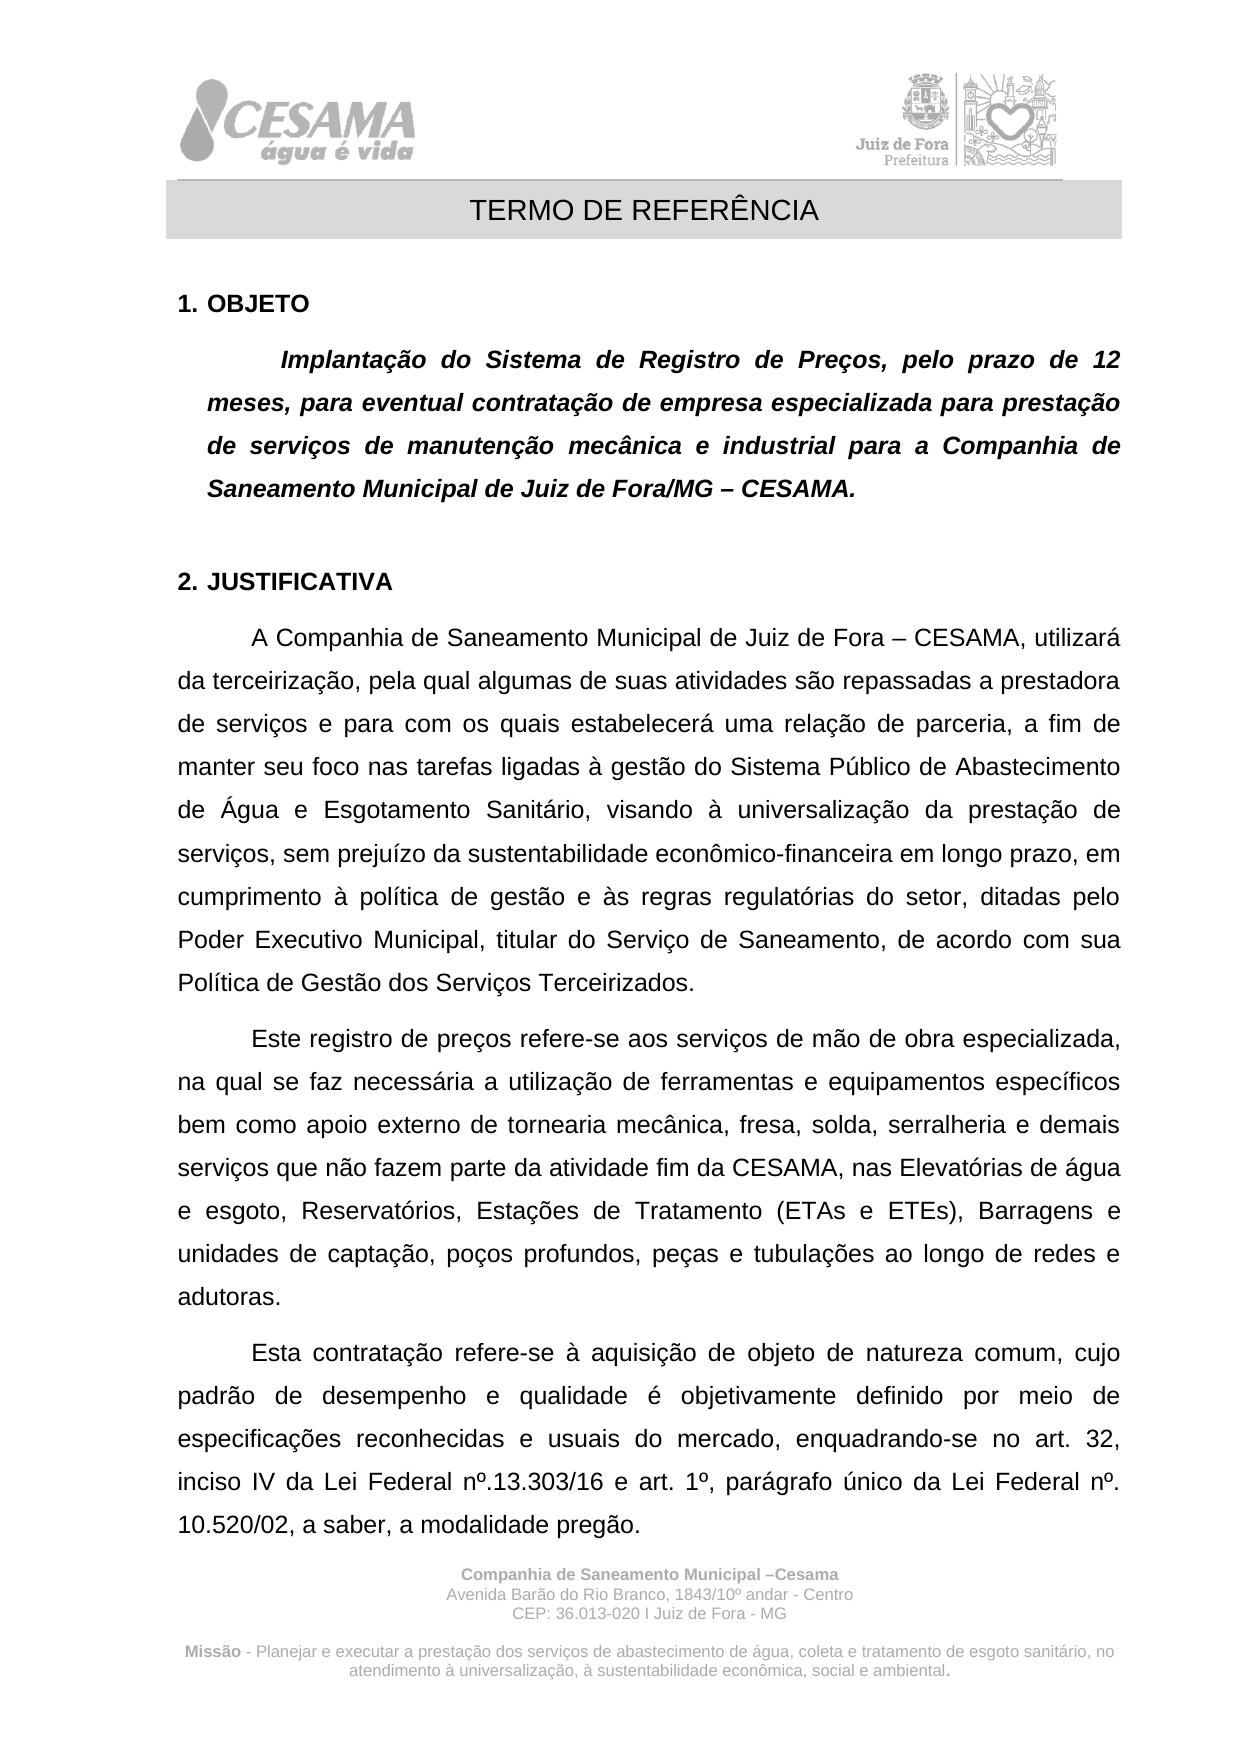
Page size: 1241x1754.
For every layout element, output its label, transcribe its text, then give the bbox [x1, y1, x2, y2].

text A Companhia de Saneamento Municipal de Juiz de Fora – CESAMA, utilizará da terceirização, pela qual algumas de suas atividades são repassadas a prestadora de serviços e para com os quais estabelecerá uma relação de parceria, a fim de manter seu foco nas tarefas ligadas à gestão do Sistema Público de Abastecimento de Água e Esgotamento Sanitário, visando à universalização da prestação de serviços, sem prejuízo da sustentabilidade econômico-financeira em longo prazo, em cumprimento à política de gestão e às regras regulatórias do setor, ditadas pelo Poder Executivo Municipal, titular do Serviço de Saneamento, de acordo com sua Política de Gestão dos Serviços Terceirizados. [177, 623, 1122, 997]
list OBJETO [177, 289, 1122, 318]
table_header TERMO DE REFERÊNCIA [166, 180, 1122, 239]
picture [177, 73, 1064, 181]
text Esta contratação refere-se à aquisição de objeto de natureza comum, cujo padrão de desempenho e qualidade é objetivamente definido por meio de especificações reconhecidas e usuais do mercado, enquadrando-se no art. 32, inciso IV da Lei Federal nº.13.303/16 e art. 1º, parágrafo único da Lei Federal nº. 10.520/02, a saber, a modalidade pregão. [177, 1338, 1122, 1539]
text Implantação do Sistema de Registro de Preços, pelo prazo de 12 meses, para eventual contratação de empresa especializada para prestação de serviços de manutenção mecânica e industrial para a Companhia de Saneamento Municipal de Juiz de Fora/MG – CESAMA. [207, 345, 1122, 503]
text Este registro de preços refere-se aos serviços de mão de obra especializada, na qual se faz necessária a utilização de ferramentas e equipamentos específicos bem como apoio externo de tornearia mecânica, fresa, solda, serralheria e demais serviços que não fazem parte da atividade fim da CESAMA, nas Elevatórias de água e esgoto, Reservatórios, Estações de Tratamento (ETAs e ETEs), Barragens e unidades de captação, poços profundos, peças e tubulações ao longo de redes e adutoras. [177, 1024, 1122, 1311]
list JUSTIFICATIVA [177, 567, 1122, 596]
